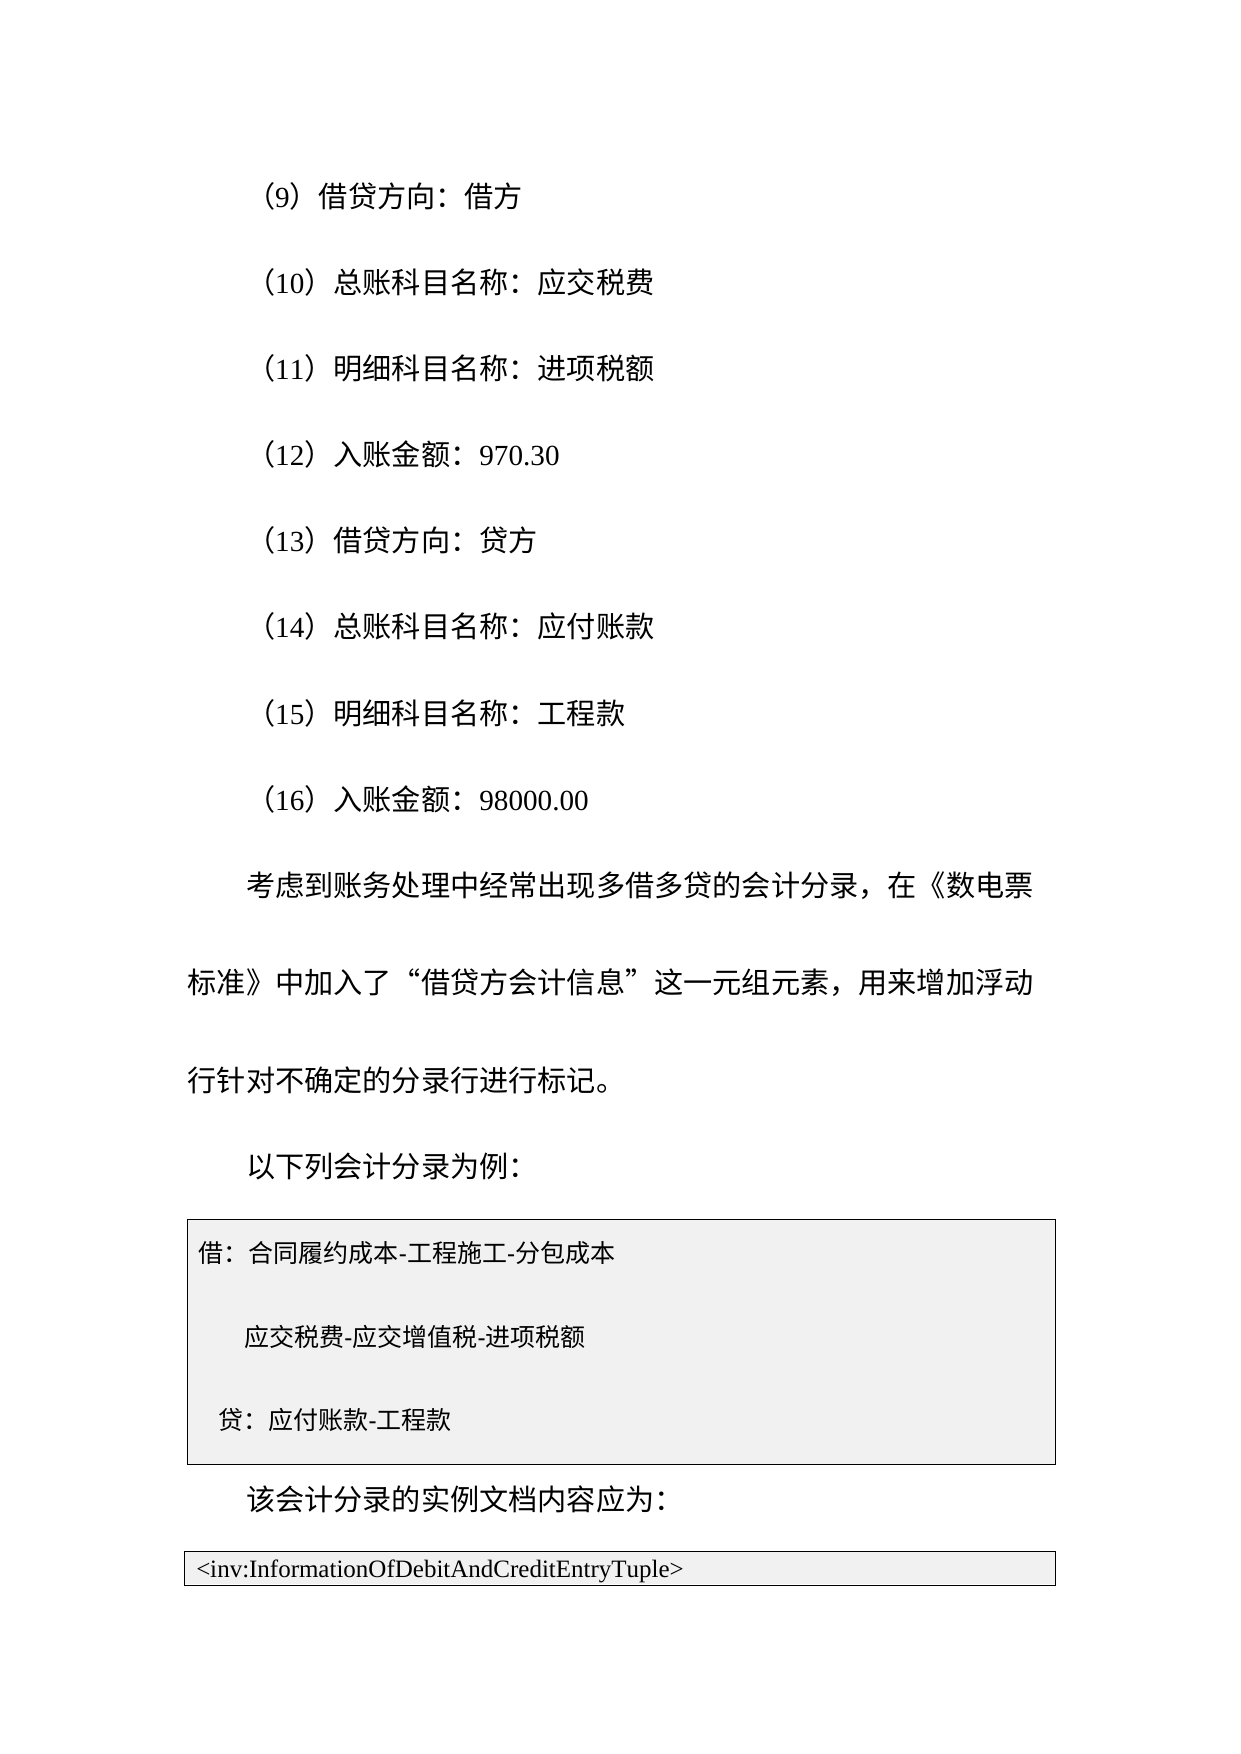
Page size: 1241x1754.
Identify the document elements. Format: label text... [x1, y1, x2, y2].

text （9）借贷方向：借方 [187, 162, 1053, 227]
text （11）明细科目名称：进项税额 [187, 334, 1053, 399]
text 考虑到账务处理中经常出现多借多贷的会计分录，在《数电票标准》中加入了“借贷方会计信息”这一元组元素，用来增加浮动行针对不确定的分录行进行标记。 [187, 851, 1053, 1111]
text 以下列会计分录为例： [187, 1132, 1053, 1197]
text （15）明细科目名称：工程款 [187, 679, 1053, 744]
table_header 借：合同履约成本-工程施工-分包成本 应交税费-应交增值税-进项税额 贷：应付账款-工程款 [188, 1220, 1055, 1464]
text 该会计分录的实例文档内容应为： [187, 1465, 1053, 1530]
text （12）入账金额：970.30 [187, 420, 1053, 485]
text （10）总账科目名称：应交税费 [187, 248, 1053, 313]
text （16）入账金额：98000.00 [187, 765, 1053, 830]
text （14）总账科目名称：应付账款 [187, 593, 1053, 658]
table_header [185, 1552, 1055, 1584]
text （13）借贷方向：贷方 [187, 507, 1053, 572]
